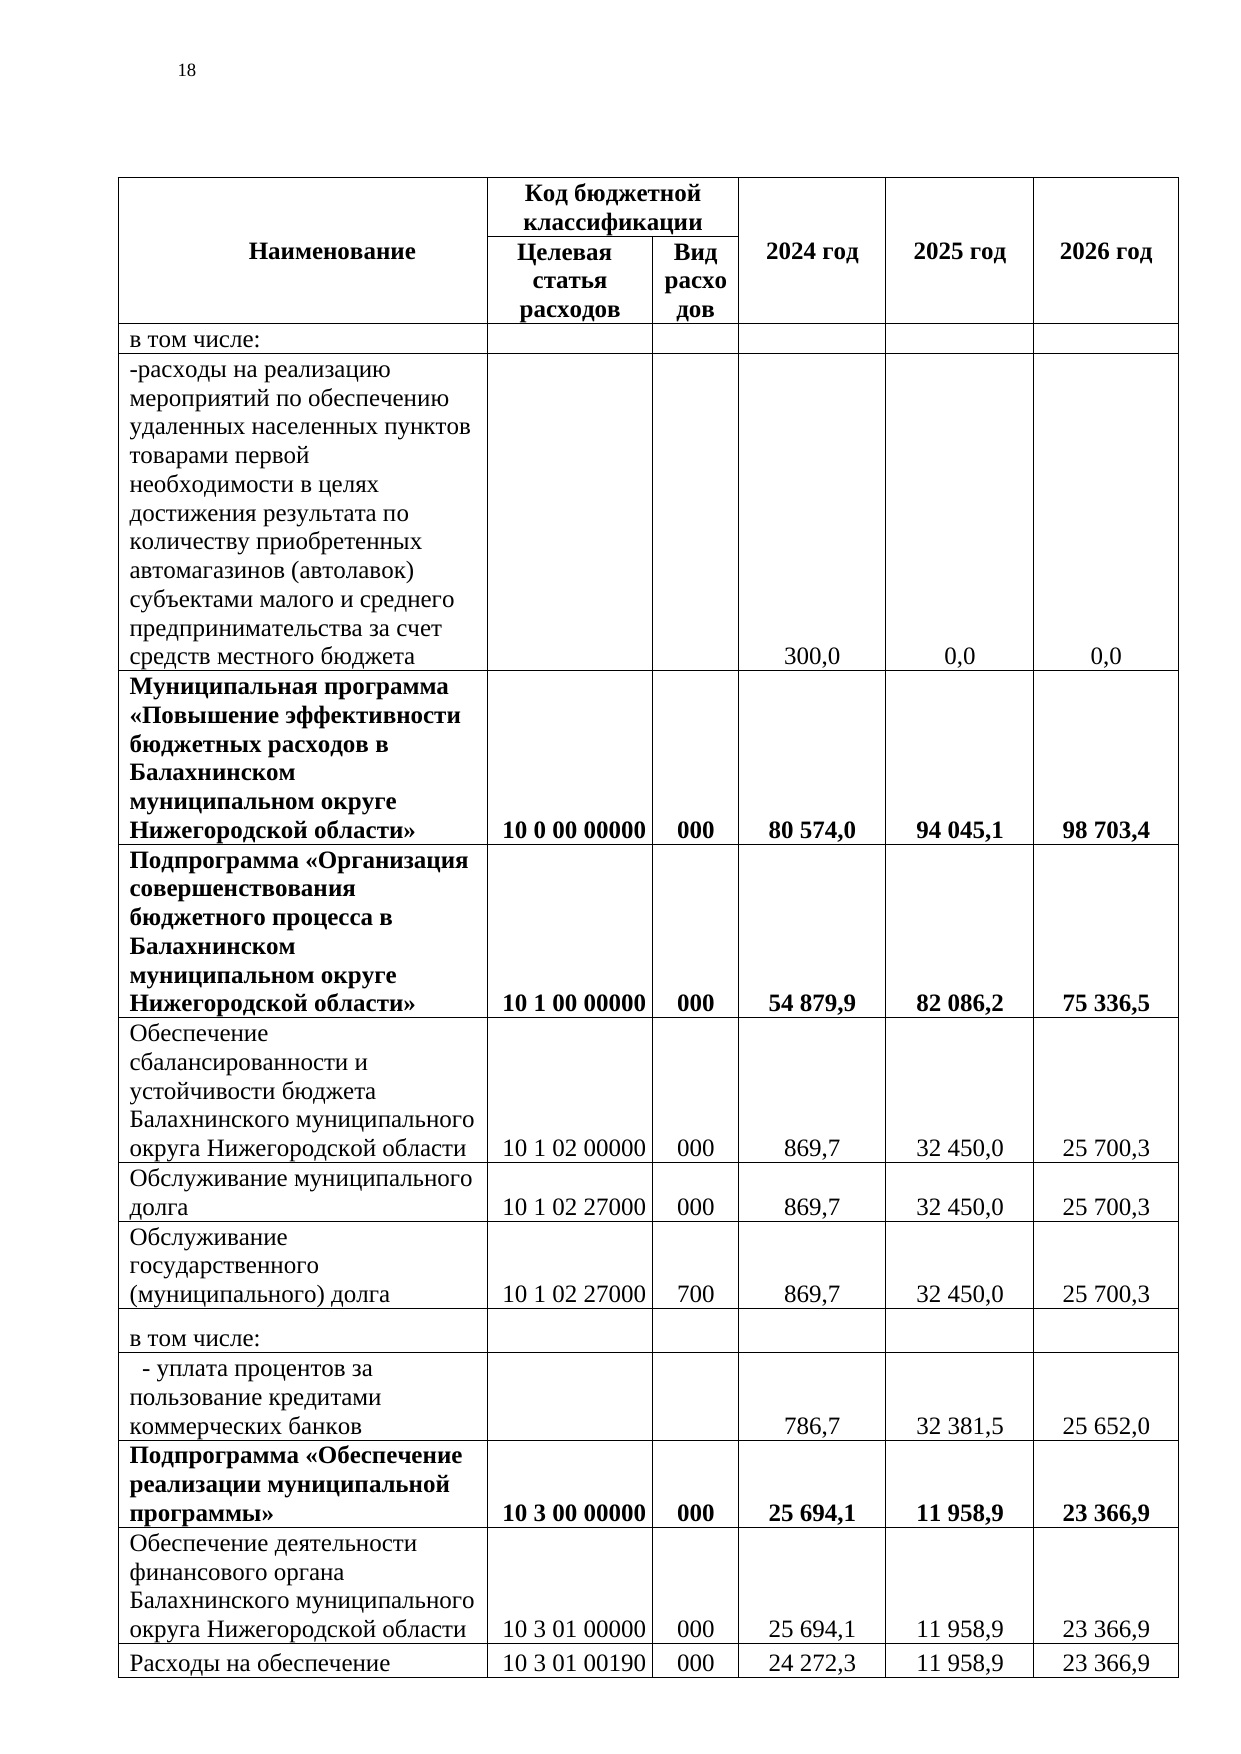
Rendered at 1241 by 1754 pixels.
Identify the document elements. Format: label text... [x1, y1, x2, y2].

table_cell Обслуживание муниципального долга [119, 1163, 487, 1221]
table_header 2026 год [1034, 178, 1178, 323]
table_cell 25 652,0 [1034, 1353, 1178, 1439]
table_cell Обслуживание государственного (муниципального) долга [119, 1222, 487, 1308]
table_cell 000 [653, 1644, 738, 1677]
table_cell Муниципальная программа «Повышение эффективности бюджетных расходов в Балахнинском муниципальном округе Нижегородской области» [119, 671, 487, 844]
table_cell 10 1 02 27000 [488, 1163, 652, 1221]
table_cell [1034, 1309, 1178, 1352]
table_cell 25 700,3 [1034, 1018, 1178, 1162]
table_cell -расходы на реализацию мероприятий по обеспечению удаленных населенных пунктов товарами первой необходимости в целях достижения результата по количеству приобретенных автомагазинов (автолавок) субъектами малого и среднего предпринимательства за счет средств местного бюджета [119, 354, 487, 670]
table_cell 11 958,9 [886, 1528, 1033, 1643]
table_cell [739, 324, 885, 353]
table_cell [739, 1309, 885, 1352]
table_cell 32 381,5 [886, 1353, 1033, 1439]
table_cell 000 [653, 845, 738, 1017]
table_cell 10 1 00 00000 [488, 845, 652, 1017]
table_cell Подпрограмма «Обеспечение реализации муниципальной программы» [119, 1441, 487, 1527]
table_header 2024 год [739, 178, 885, 323]
table_cell [488, 1353, 652, 1439]
table_cell 0,0 [1034, 354, 1178, 670]
table_cell 25 694,1 [739, 1441, 885, 1527]
table_cell [488, 324, 652, 353]
table_cell 98 703,4 [1034, 671, 1178, 844]
table_cell 80 574,0 [739, 671, 885, 844]
table_cell 700 [653, 1222, 738, 1308]
table_cell [653, 324, 738, 353]
table_cell 869,7 [739, 1163, 885, 1221]
table_cell 25 694,1 [739, 1528, 885, 1643]
table_cell 869,7 [739, 1018, 885, 1162]
table_cell в том числе: [119, 1309, 487, 1352]
table_header Наименование [119, 178, 487, 323]
table_cell [886, 1309, 1033, 1352]
table_cell 10 1 02 27000 [488, 1222, 652, 1308]
table_header 2025 год [886, 178, 1033, 323]
table_cell в том числе: [119, 324, 487, 353]
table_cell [119, 1644, 487, 1677]
table_cell [488, 354, 652, 670]
table_cell Обеспечение сбалансированности и устойчивости бюджета Балахнинского муниципального округа Нижегородской области [119, 1018, 487, 1162]
table_cell 23 366,9 [1034, 1528, 1178, 1643]
table_cell 23 366,9 [1034, 1441, 1178, 1527]
table_cell 82 086,2 [886, 845, 1033, 1017]
table_cell 94 045,1 [886, 671, 1033, 844]
table_cell 10 3 01 00000 [488, 1528, 652, 1643]
table_cell 32 450,0 [886, 1222, 1033, 1308]
table_cell [653, 1309, 738, 1352]
table_header Код бюджетной классификации [488, 178, 738, 236]
table_cell Обеспечение деятельности финансового органа Балахнинского муниципального округа Нижегородской области [119, 1528, 487, 1643]
table_cell 000 [653, 1441, 738, 1527]
table_cell 300,0 [739, 354, 885, 670]
table_cell 000 [653, 671, 738, 844]
table_cell 10 0 00 00000 [488, 671, 652, 844]
table_cell 25 700,3 [1034, 1163, 1178, 1221]
table_cell 75 336,5 [1034, 845, 1178, 1017]
table_cell Вид расходов [653, 237, 738, 323]
table_cell 11 958,9 [886, 1441, 1033, 1527]
table_cell [653, 354, 738, 670]
table_cell [488, 1309, 652, 1352]
table_cell 32 450,0 [886, 1018, 1033, 1162]
table_cell 32 450,0 [886, 1163, 1033, 1221]
table_cell 869,7 [739, 1222, 885, 1308]
table_cell 23 366,9 [1034, 1644, 1178, 1677]
table_cell 786,7 [739, 1353, 885, 1439]
table_cell 000 [653, 1528, 738, 1643]
table_cell Подпрограмма «Организация совершенствования бюджетного процесса в Балахнинском муниципальном округе Нижегородской области» [119, 845, 487, 1017]
table_cell 000 [653, 1163, 738, 1221]
table_cell 54 879,9 [739, 845, 885, 1017]
table_cell 24 272,3 [739, 1644, 885, 1677]
table_cell 0,0 [886, 354, 1033, 670]
table_cell 10 3 00 00000 [488, 1441, 652, 1527]
table_cell 25 700,3 [1034, 1222, 1178, 1308]
table_cell 11 958,9 [886, 1644, 1033, 1677]
table_cell [1034, 324, 1178, 353]
table_cell 10 1 02 00000 [488, 1018, 652, 1162]
table_cell [886, 324, 1033, 353]
table_cell 000 [653, 1018, 738, 1162]
table_cell - уплата процентов за пользование кредитами коммерческих банков [119, 1353, 487, 1439]
table_cell 10 3 01 00190 [488, 1644, 652, 1677]
table_cell [653, 1353, 738, 1439]
table_cell Целевая статья расходов [488, 237, 652, 323]
